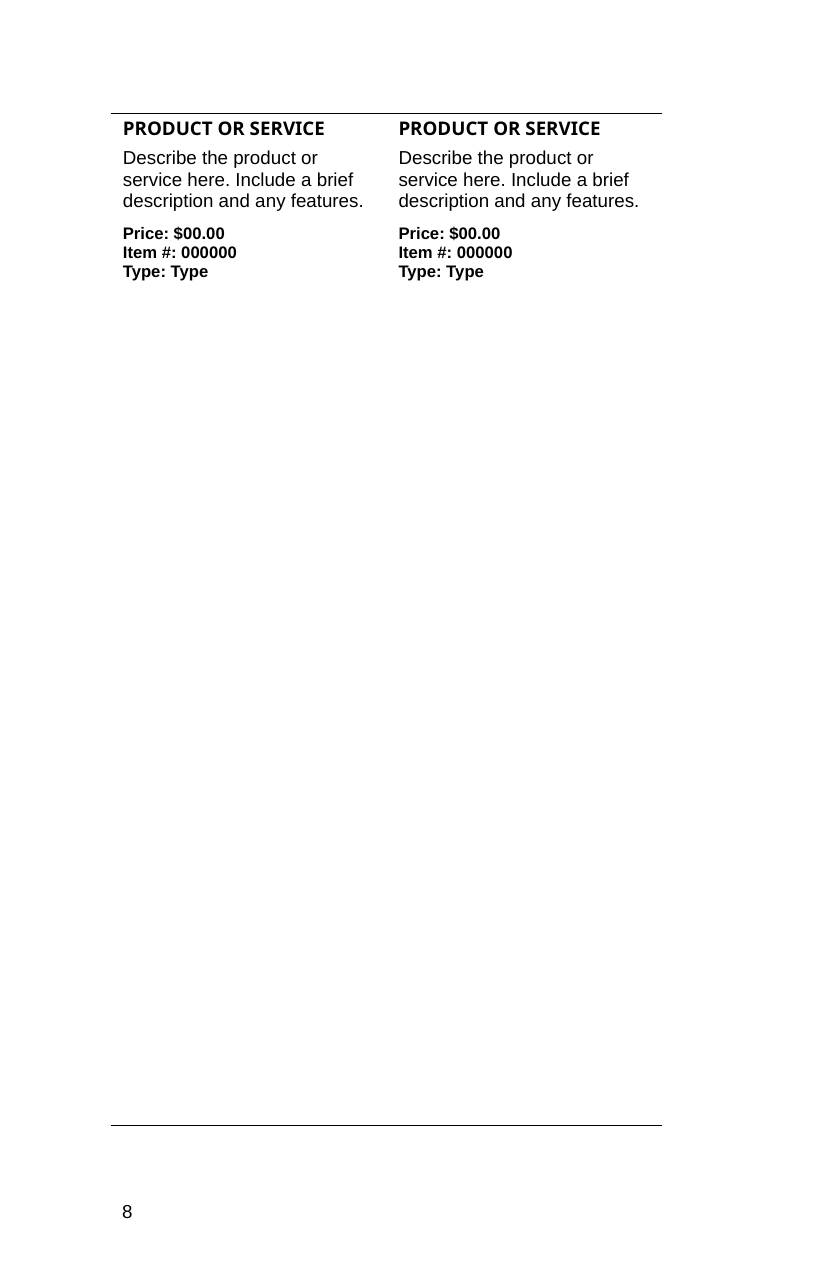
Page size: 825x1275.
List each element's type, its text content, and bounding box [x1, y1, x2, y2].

table_header product or service Describe the product or service here. Include a brief description and any features. Price: $00.00 Item #: 000000 Type: Type [111, 114, 386, 1125]
table_header product or service Describe the product or service here. Include a brief description and any features. Price: $00.00 Item #: 000000 Type: Type [386, 114, 662, 1125]
